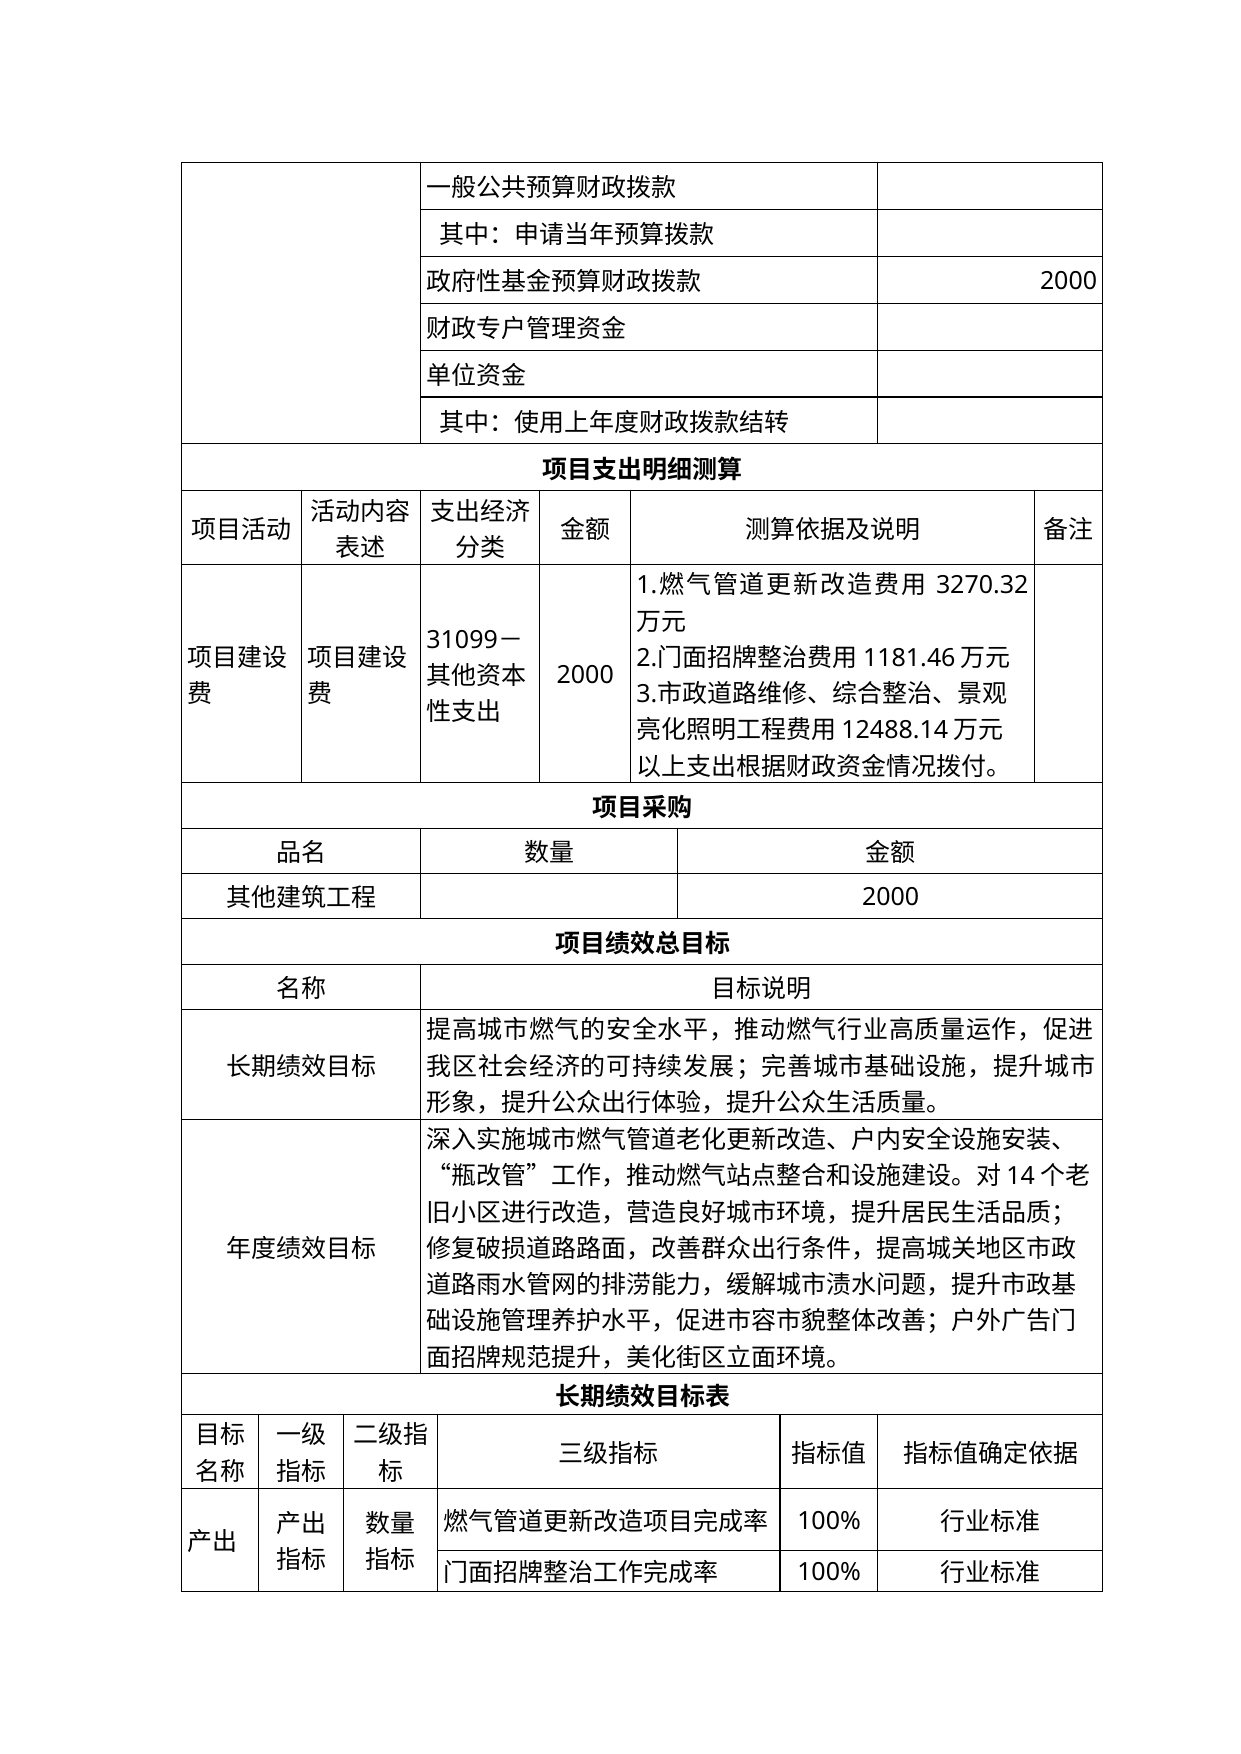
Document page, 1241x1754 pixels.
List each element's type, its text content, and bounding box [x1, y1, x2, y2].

table_cell 100% [781, 1489, 877, 1550]
table_cell [878, 398, 1102, 443]
table_cell 指标值确定依据 [878, 1415, 1102, 1487]
table_cell 财政专户管理资金 [421, 304, 877, 349]
table_cell 1.燃气管道更新改造费用 3270.32万元 2.门面招牌整治费用 1181.46万元 3.市政道路维修、综合整治、景观亮化照明工程费用12488.14万元 以上支出根据财政资金情况拨付。 [631, 565, 1034, 782]
table_cell 项目采购 [182, 783, 1102, 827]
table_cell 其中：使用上年度财政拨款结转 [421, 398, 877, 443]
table_cell 长期绩效目标 [182, 1010, 420, 1118]
table_cell 名称 [182, 965, 420, 1009]
table_cell 二级指标 [344, 1415, 437, 1487]
table_cell [878, 163, 1102, 209]
table_cell 31099－其他资本性支出 [421, 565, 539, 782]
table_cell 政府性基金预算财政拨款 [421, 257, 877, 303]
table_cell 项目支出明细测算 [182, 444, 1102, 490]
table_cell 项目活动 [182, 491, 301, 564]
table_cell 测算依据及说明 [631, 491, 1034, 564]
table_cell 行业标准 [878, 1489, 1102, 1550]
table_cell [1035, 565, 1102, 782]
table_cell 数量 指标 [344, 1489, 437, 1591]
table_cell 支出经济分类 [421, 491, 539, 564]
table_cell 项目建设费 [302, 565, 420, 782]
table_cell 金额 [540, 491, 630, 564]
table_cell 燃气管道更新改造项目完成率 [438, 1489, 779, 1550]
table_cell 深入实施城市燃气管道老化更新改造、户内安全设施安装、“瓶改管”工作，推动燃气站点整合和设施建设。对14个老旧小区进行改造，营造良好城市环境，提升居民生活品质；修复破损道路路面，改善群众出行条件，提高城关地区市政道路雨水管网的排涝能力，缓解城市渍水问题，提升市政基础设施管理养护水平，促进市容市貌整体改善；户外广告门面招牌规范提升，美化街区立面环境。 [421, 1120, 1102, 1373]
table_cell [878, 210, 1102, 256]
table_cell 项目绩效总目标 [182, 919, 1102, 963]
table_cell 其他建筑工程 [182, 874, 420, 918]
table_cell 年度绩效目标 [182, 1120, 420, 1373]
table_cell 2000 [878, 257, 1102, 303]
table_cell 一级指标 [259, 1415, 343, 1487]
table_cell 三级指标 [438, 1415, 779, 1487]
table_cell 门面招牌整治工作完成率 [438, 1551, 779, 1591]
table_cell 其中：申请当年预算拨款 [421, 210, 877, 256]
table_cell [421, 874, 677, 918]
table_cell 一般公共预算财政拨款 [421, 163, 877, 209]
table_cell 产出指标 [259, 1489, 343, 1591]
table_cell 长期绩效目标表 [182, 1374, 1102, 1414]
table_cell 2000 [540, 565, 630, 782]
table_cell 目标名称 [182, 1415, 258, 1487]
table_cell 金额 [678, 829, 1102, 873]
table_cell 100% [781, 1551, 877, 1591]
table_cell [878, 304, 1102, 349]
table_cell 备注 [1035, 491, 1102, 564]
table_cell 指标值 [781, 1415, 877, 1487]
table_cell 2000 [678, 874, 1102, 918]
table_cell 提高城市燃气的安全水平，推动燃气行业高质量运作，促进我区社会经济的可持续发展；完善城市基础设施，提升城市形象，提升公众出行体验，提升公众生活质量。 [421, 1010, 1102, 1118]
table_cell 目标说明 [421, 965, 1102, 1009]
table_cell 数量 [421, 829, 677, 873]
table_cell 单位资金 [421, 351, 877, 396]
table_cell 品名 [182, 829, 420, 873]
table_cell [878, 351, 1102, 396]
table_cell 项目建设费 [182, 565, 301, 782]
table_cell 行业标准 [878, 1551, 1102, 1591]
table_cell 产出 [182, 1489, 258, 1591]
table_cell 活动内容表述 [302, 491, 420, 564]
